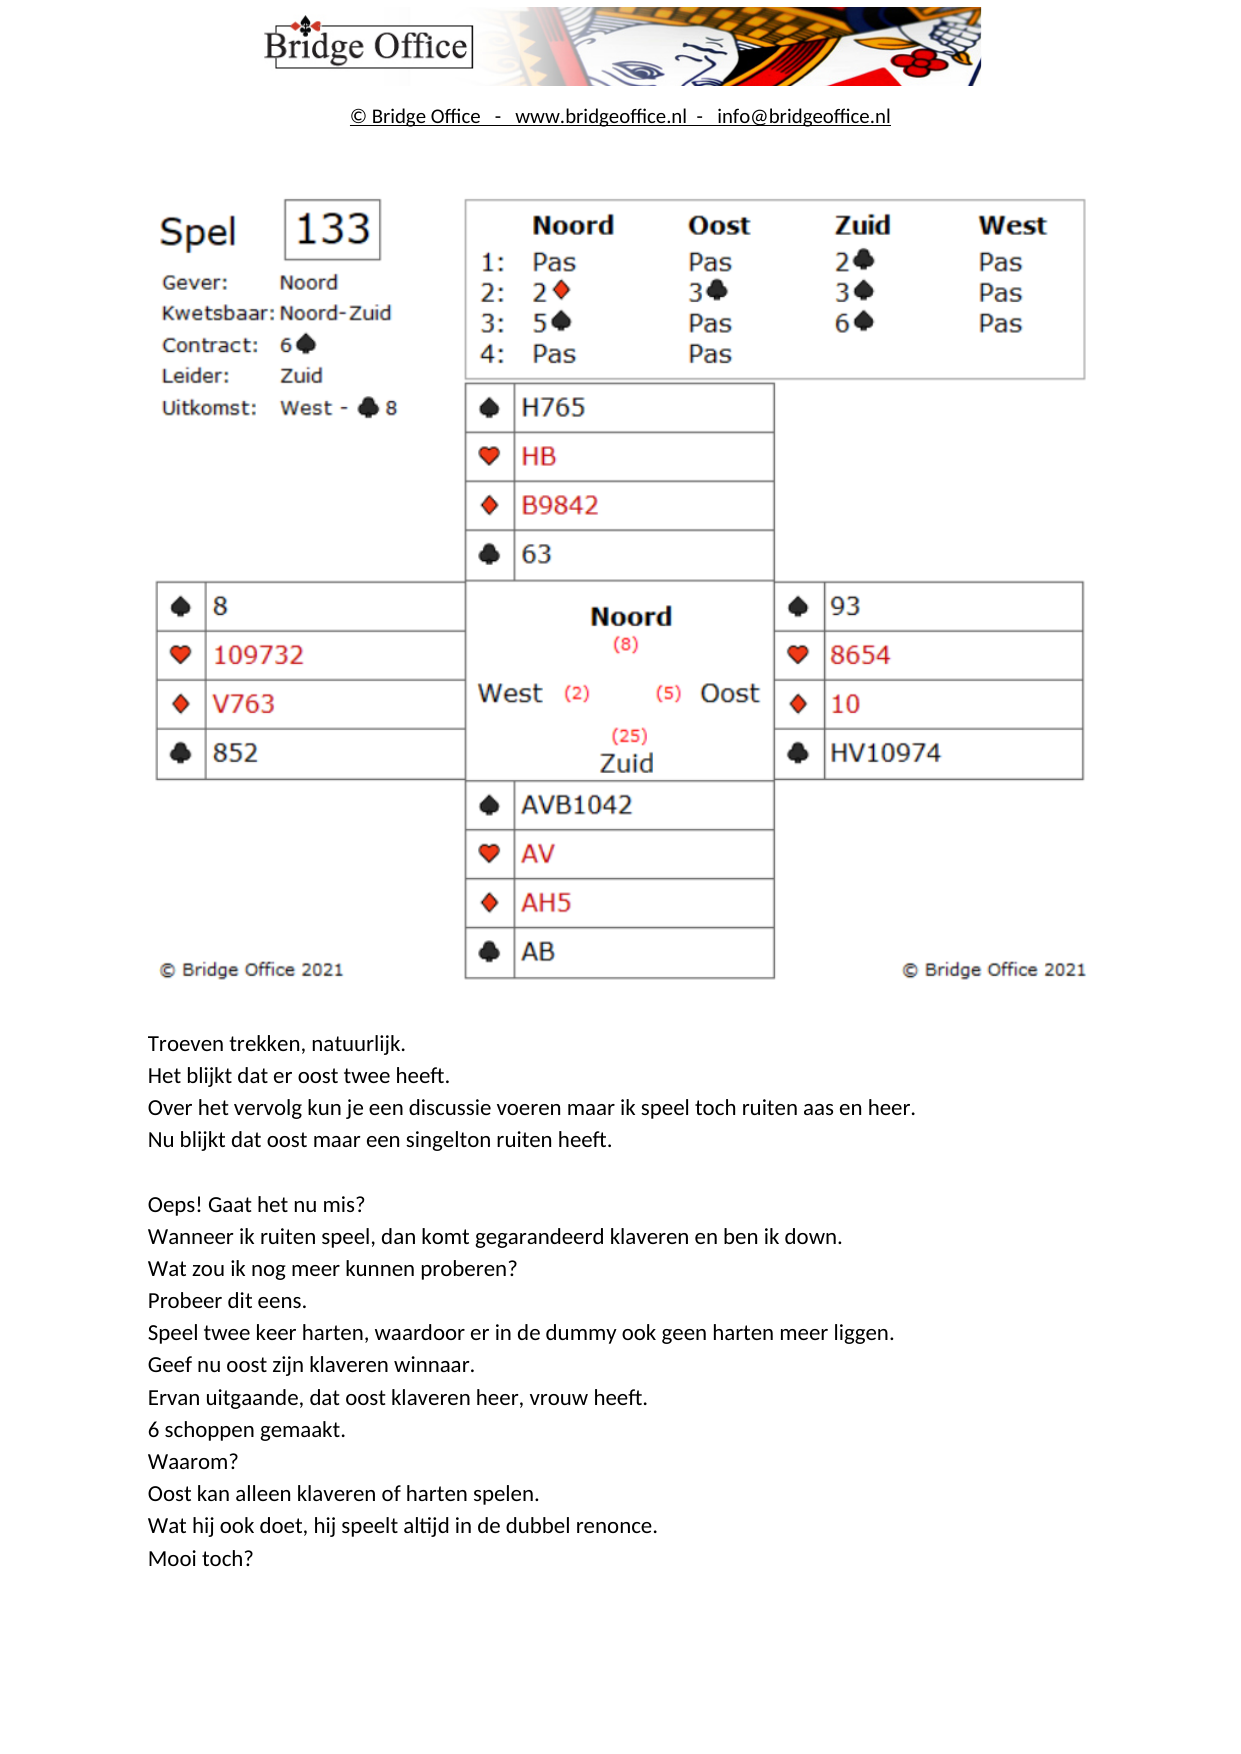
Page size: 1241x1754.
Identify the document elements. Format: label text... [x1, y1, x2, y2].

picture [237, 7, 980, 85]
text 6 schoppen gemaakt. [148, 1415, 1093, 1443]
text Over het vervolg kun je een discussie voeren maar ik speel toch ruiten aas en heer. [148, 1093, 1093, 1121]
text Oeps! Gaat het nu mis? [148, 1190, 1093, 1218]
text Mooi toch? [148, 1544, 1093, 1572]
text Wat hij ook doet, hij speelt altijd in de dubbel renonce. [148, 1512, 1093, 1539]
text Speel twee keer harten, waardoor er in de dummy ook geen harten meer liggen. [148, 1318, 1093, 1346]
text Nu blijkt dat oost maar een singelton ruiten heeft. [148, 1125, 1093, 1153]
text Probeer dit eens. [148, 1286, 1093, 1314]
text Oost kan alleen klaveren of harten spelen. [148, 1479, 1093, 1507]
text Het blijkt dat er oost twee heeft. [148, 1061, 1093, 1089]
text Wanneer ik ruiten speel, dan komt gegarandeerd klaveren en ben ik down. [148, 1222, 1093, 1250]
picture [147, 192, 1093, 993]
text Waarom? [148, 1447, 1093, 1475]
text Geef nu oost zijn klaveren winnaar. [148, 1351, 1093, 1379]
text Wat zou ik nog meer kunnen proberen? [148, 1254, 1093, 1282]
text Troeven trekken, natuurlijk. [148, 993, 1093, 1057]
text Ervan uitgaande, dat oost klaveren heer, vrouw heeft. [148, 1383, 1093, 1411]
